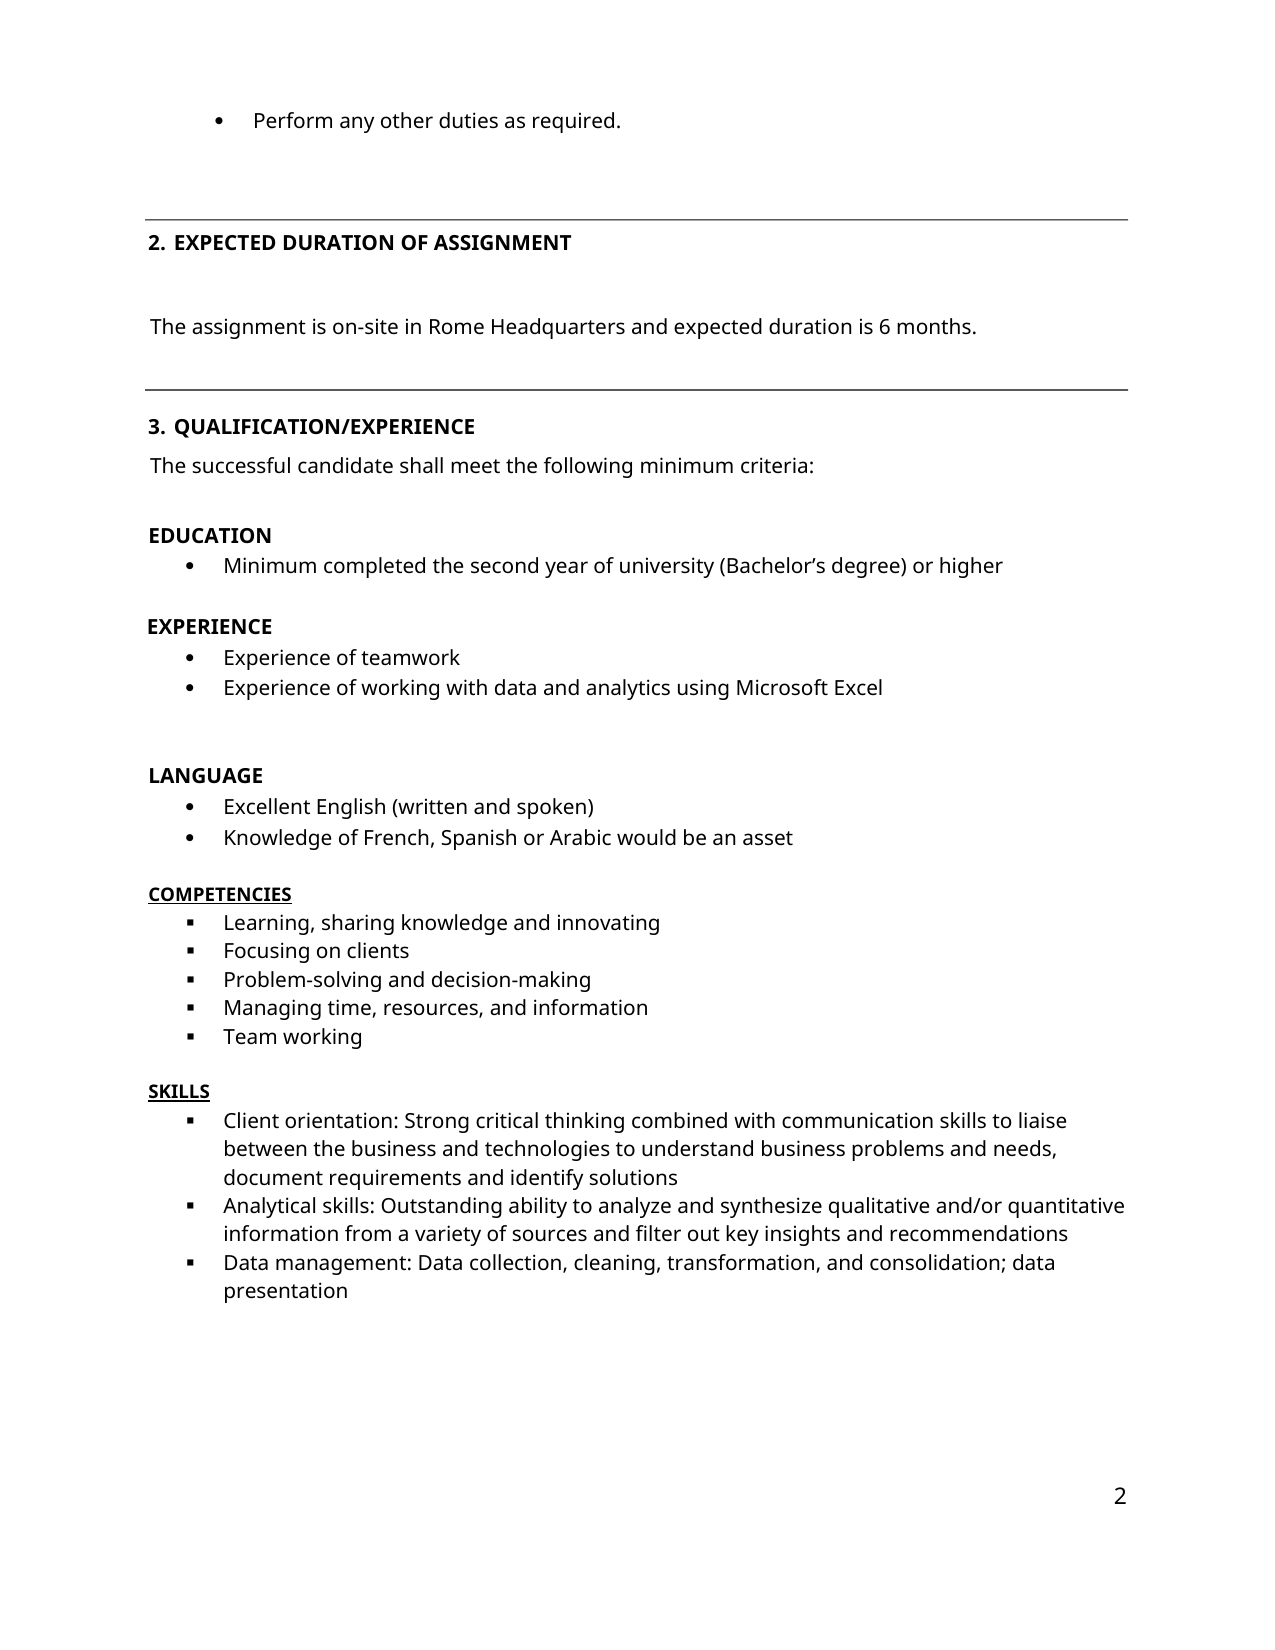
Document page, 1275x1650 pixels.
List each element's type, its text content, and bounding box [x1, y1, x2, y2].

list Learning, sharing knowledge and innovating [185, 908, 1148, 936]
list Experience of teamwork [186, 643, 1124, 671]
list Minimum completed the second year of university (Bachelor’s degree) or higher [186, 551, 1125, 579]
list Team working [186, 1022, 1124, 1050]
list Problem-solving and decision-making [186, 965, 1124, 993]
subtitle Perform any other duties as required. [215, 106, 1148, 135]
subtitle LANGUAGE [148, 764, 1148, 789]
list Analytical skills: Outstanding ability to analyze and synthesize qualitative and/or quantitative information from a variety of sources and filter out key insights and recommendations [185, 1191, 1148, 1248]
list Focusing on clients [186, 936, 1124, 965]
list Excellent English (written and spoken) [186, 794, 1148, 820]
list Data management: Data collection, cleaning, transformation, and consolidation; data presentation [185, 1248, 1148, 1305]
subtitle EXPECTED DURATION OF ASSIGNMENT [148, 192, 1148, 256]
list Experience of working with data and analytics using Microsoft Excel [186, 673, 1124, 701]
text The assignment is on-site in Rome Headquarters and expected duration is 6 months. [150, 312, 1148, 341]
list Managing time, resources, and information [186, 993, 1124, 1022]
list Client orientation: Strong critical thinking combined with communication skills to liaise between the business and technologies to understand business problems and needs, document requirements and identify solutions [185, 1106, 1148, 1191]
list Knowledge of French, Spanish or Arabic would be an asset [186, 825, 1148, 850]
text SKILLS [148, 1079, 1148, 1104]
subtitle EXPERIENCE [136, 612, 1125, 641]
subtitle EDUCATION [148, 521, 1148, 549]
subtitle QUALIFICATION/EXPERIENCE [148, 362, 1148, 441]
text The successful candidate shall meet the following minimum criteria: [150, 451, 1148, 479]
text COMPETENCIES [148, 881, 1148, 907]
